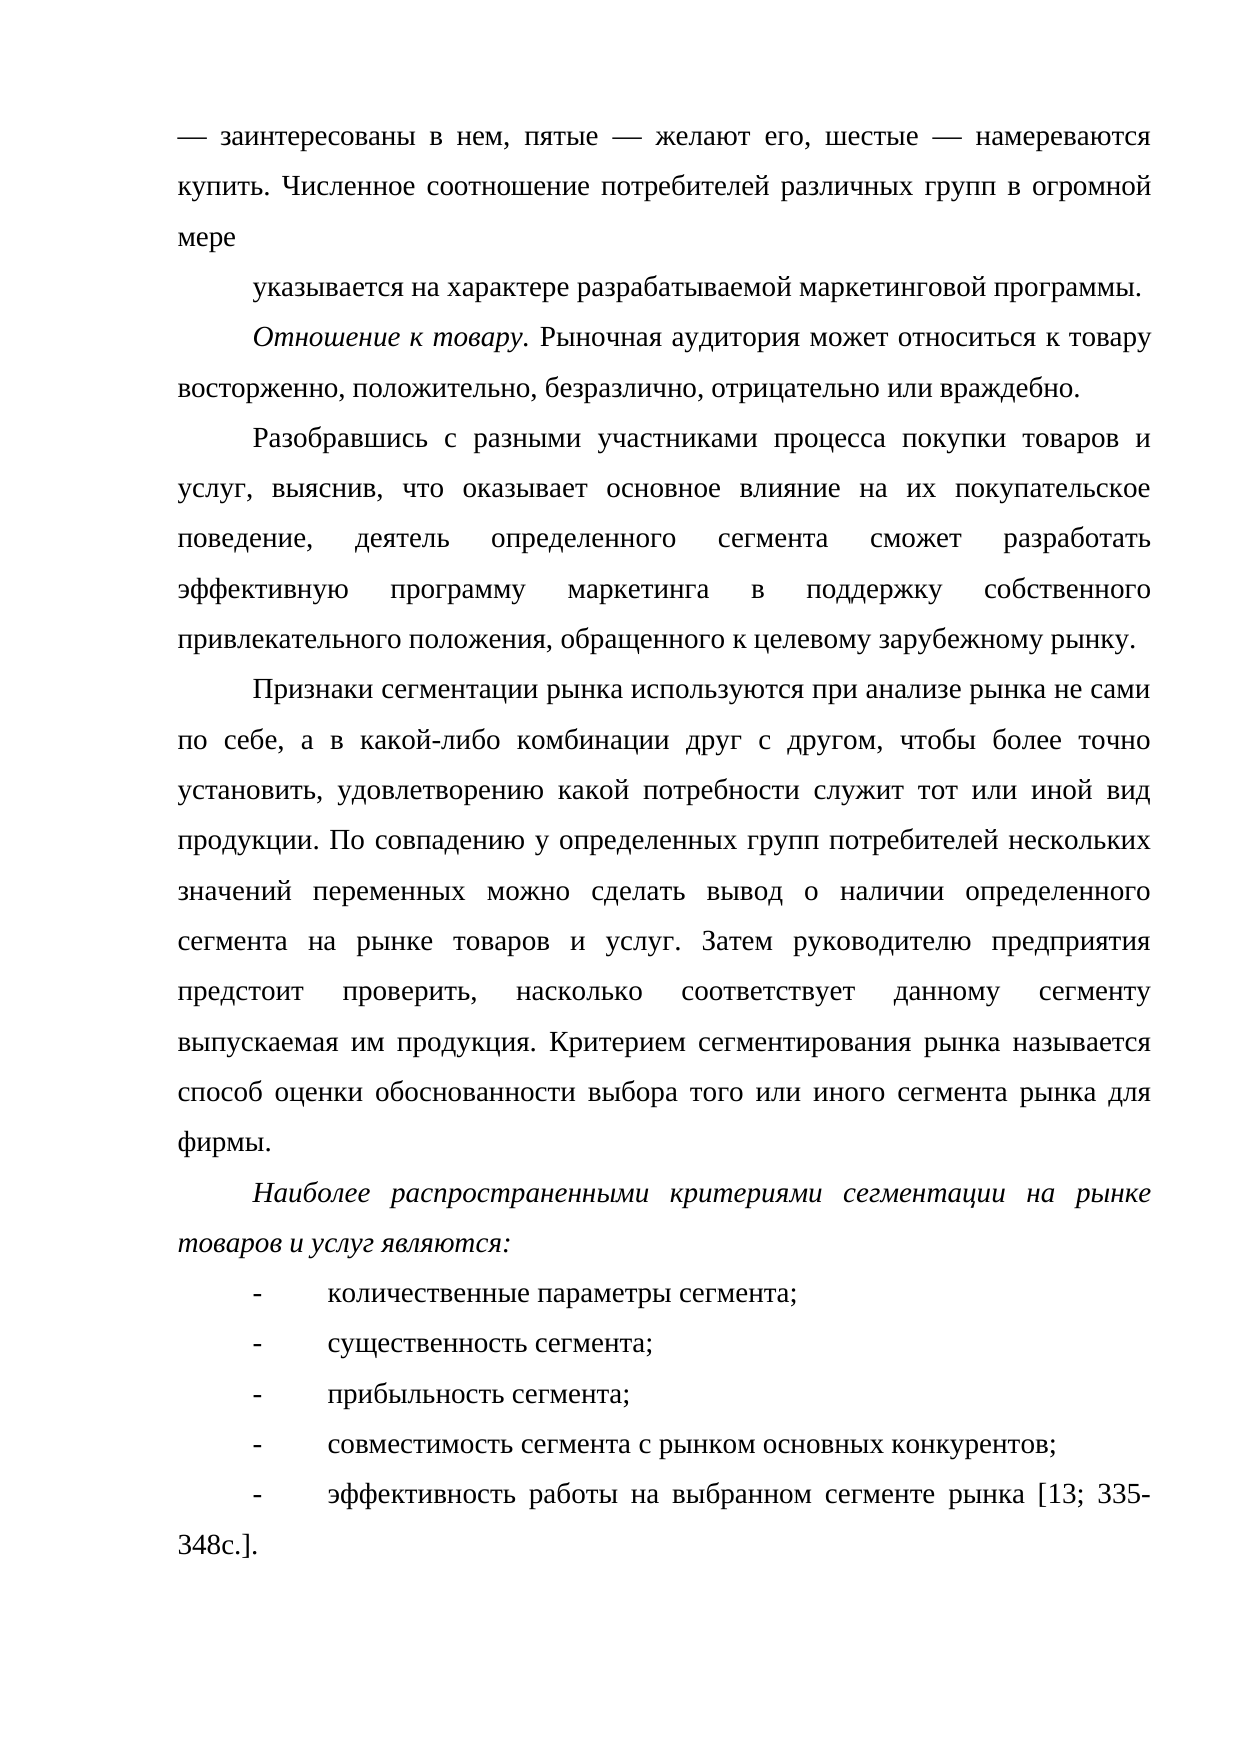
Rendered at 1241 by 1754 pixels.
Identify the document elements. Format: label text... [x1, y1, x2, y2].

text - совместимость сегмента с рынком основных конкурентов; [177, 1426, 1152, 1460]
text - количественные параметры сегмента; [177, 1275, 1152, 1309]
text - эффективность работы на выбранном сегменте рынка [13; 335-348с.]. [177, 1477, 1152, 1560]
text - прибыльность сегмента; [177, 1376, 1152, 1409]
text Наиболее распространенными критериями сегментации на рынке товаров и услуг являются: [177, 1175, 1152, 1258]
text Отношение к товару. Рыночная аудитория может относиться к товару восторженно, положительно, безразлично, отрицательно или враждебно. [177, 319, 1152, 403]
text Разобравшись с разными участниками процесса покупки товаров и услуг, выяснив, что оказывает основное влияние на их покупательское поведение, деятель определенного сегмента сможет разработать эффективную программу маркетинга в поддержку собственного привлекательного положения, обращенного к целевому зарубежному рынку. [177, 420, 1152, 655]
text - существенность сегмента; [177, 1326, 1152, 1359]
text указывается на характере разрабатываемой маркетинговой программы. [177, 269, 1152, 303]
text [177, 118, 1152, 252]
text Признаки сегментации рынка используются при анализе рынка не сами по себе, а в какой-либо комбинации друг с другом, чтобы более точно установить, удовлетворению какой потребности служит тот или иной вид продукции. По совпадению у определенных групп потребителей нескольких значений переменных можно сделать вывод о наличии определенного сегмента на рынке товаров и услуг. Затем руководителю предприятия предстоит проверить, насколько соответствует данному сегменту выпускаемая им продукция. Критерием сегментирования рынка называется способ оценки обоснованности выбора того или иного сегмента рынка для фирмы. [177, 672, 1152, 1158]
